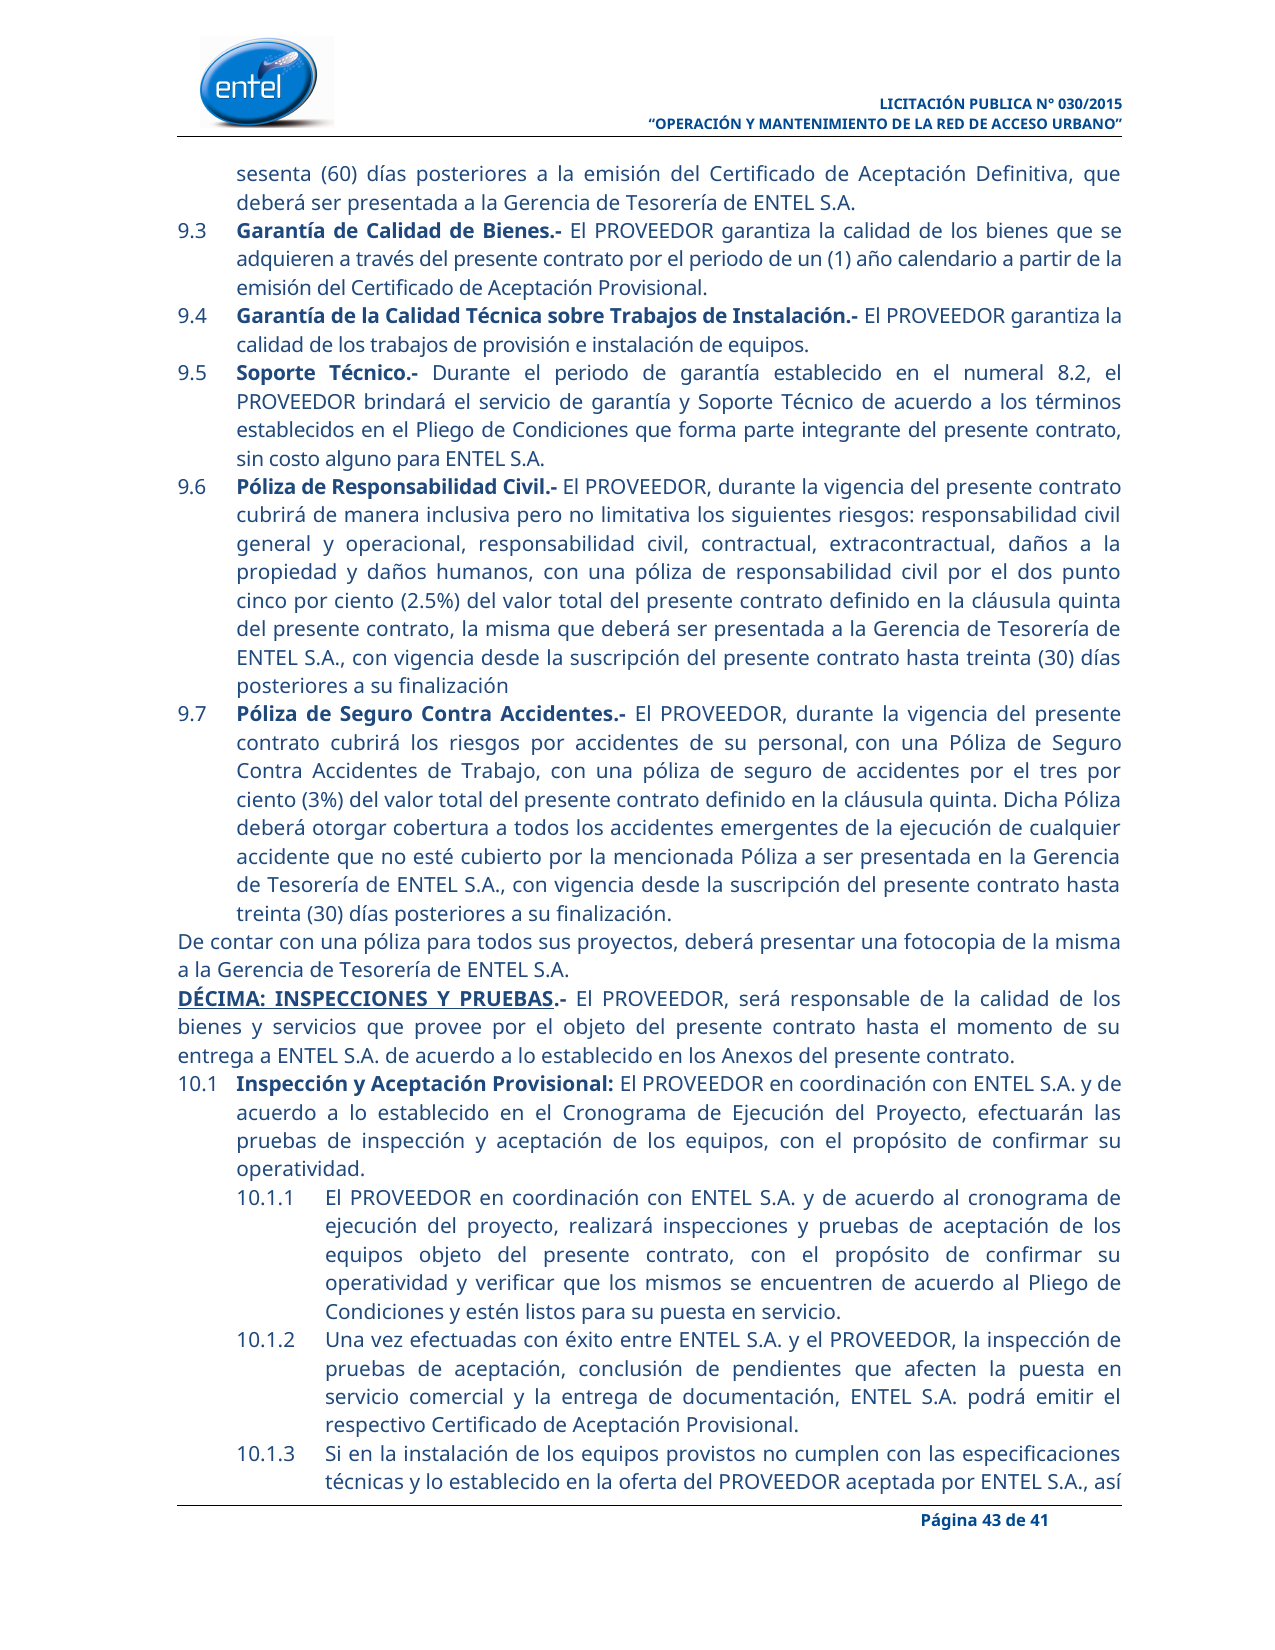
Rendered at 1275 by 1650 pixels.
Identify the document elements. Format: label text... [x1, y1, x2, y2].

text De contar con una póliza para todos sus proyectos, deberá presentar una fotocopia de la misma a la Gerencia de Tesorería de ENTEL S.A. [177, 927, 1122, 984]
text 9.7 Póliza de Seguro Contra Accidentes.- El PROVEEDOR, durante la vigencia del presente contrato cubrirá los riesgos por accidentes de su personal, con una Póliza de Seguro Contra Accidentes de Trabajo, con una póliza de seguro de accidentes por el tres por ciento (3%) del valor total del presente contrato definido en la cláusula quinta. Dicha Póliza deberá otorgar cobertura a todos los accidentes emergentes de la ejecución de cualquier accidente que no esté cubierto por la mencionada Póliza a ser presentada en la Gerencia de Tesorería de ENTEL S.A., con vigencia desde la suscripción del presente contrato hasta treinta (30) días posteriores a su finalización. [177, 699, 1122, 927]
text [177, 159, 1122, 216]
text 9.5 Soporte Técnico.- Durante el periodo de garantía establecido en el numeral 8.2, el PROVEEDOR brindará el servicio de garantía y Soporte Técnico de acuerdo a los términos establecidos en el Pliego de Condiciones que forma parte integrante del presente contrato, sin costo alguno para ENTEL S.A. [177, 358, 1122, 472]
text 10.1.1 El PROVEEDOR en coordinación con ENTEL S.A. y de acuerdo al cronograma de ejecución del proyecto, realizará inspecciones y pruebas de aceptación de los equipos objeto del presente contrato, con el propósito de confirmar su operatividad y verificar que los mismos se encuentren de acuerdo al Pliego de Condiciones y estén listos para su puesta en servicio. [236, 1183, 1122, 1325]
text 10.1 Inspección y Aceptación Provisional: El PROVEEDOR en coordinación con ENTEL S.A. y de acuerdo a lo establecido en el Cronograma de Ejecución del Proyecto, efectuarán las pruebas de inspección y aceptación de los equipos, con el propósito de confirmar su operatividad. [177, 1069, 1122, 1183]
text 10.1.2 Una vez efectuadas con éxito entre ENTEL S.A. y el PROVEEDOR, la inspección de pruebas de aceptación, conclusión de pendientes que afecten la puesta en servicio comercial y la entrega de documentación, ENTEL S.A. podrá emitir el respectivo Certificado de Aceptación Provisional. [236, 1325, 1122, 1439]
text 9.4 Garantía de la Calidad Técnica sobre Trabajos de Instalación.- El PROVEEDOR garantiza la calidad de los trabajos de provisión e instalación de equipos. [177, 301, 1122, 358]
text DÉCIMA: INSPECCIONES Y PRUEBAS.- El PROVEEDOR, será responsable de la calidad de los bienes y servicios que provee por el objeto del presente contrato hasta el momento de su entrega a ENTEL S.A. de acuerdo a lo establecido en los Anexos del presente contrato. [177, 984, 1122, 1069]
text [236, 1439, 1122, 1496]
text 9.6 Póliza de Responsabilidad Civil.- El PROVEEDOR, durante la vigencia del presente contrato cubrirá de manera inclusiva pero no limitativa los siguientes riesgos: responsabilidad civil general y operacional, responsabilidad civil, contractual, extracontractual, daños a la propiedad y daños humanos, con una póliza de responsabilidad civil por el dos punto cinco por ciento (2.5%) del valor total del presente contrato definido en la cláusula quinta del presente contrato, la misma que deberá ser presentada a la Gerencia de Tesorería de ENTEL S.A., con vigencia desde la suscripción del presente contrato hasta treinta (30) días posteriores a su finalización [177, 472, 1122, 699]
text 9.3 Garantía de Calidad de Bienes.- El PROVEEDOR garantiza la calidad de los bienes que se adquieren a través del presente contrato por el periodo de un (1) año calendario a partir de la emisión del Certificado de Aceptación Provisional. [177, 216, 1122, 301]
picture [199, 36, 335, 128]
